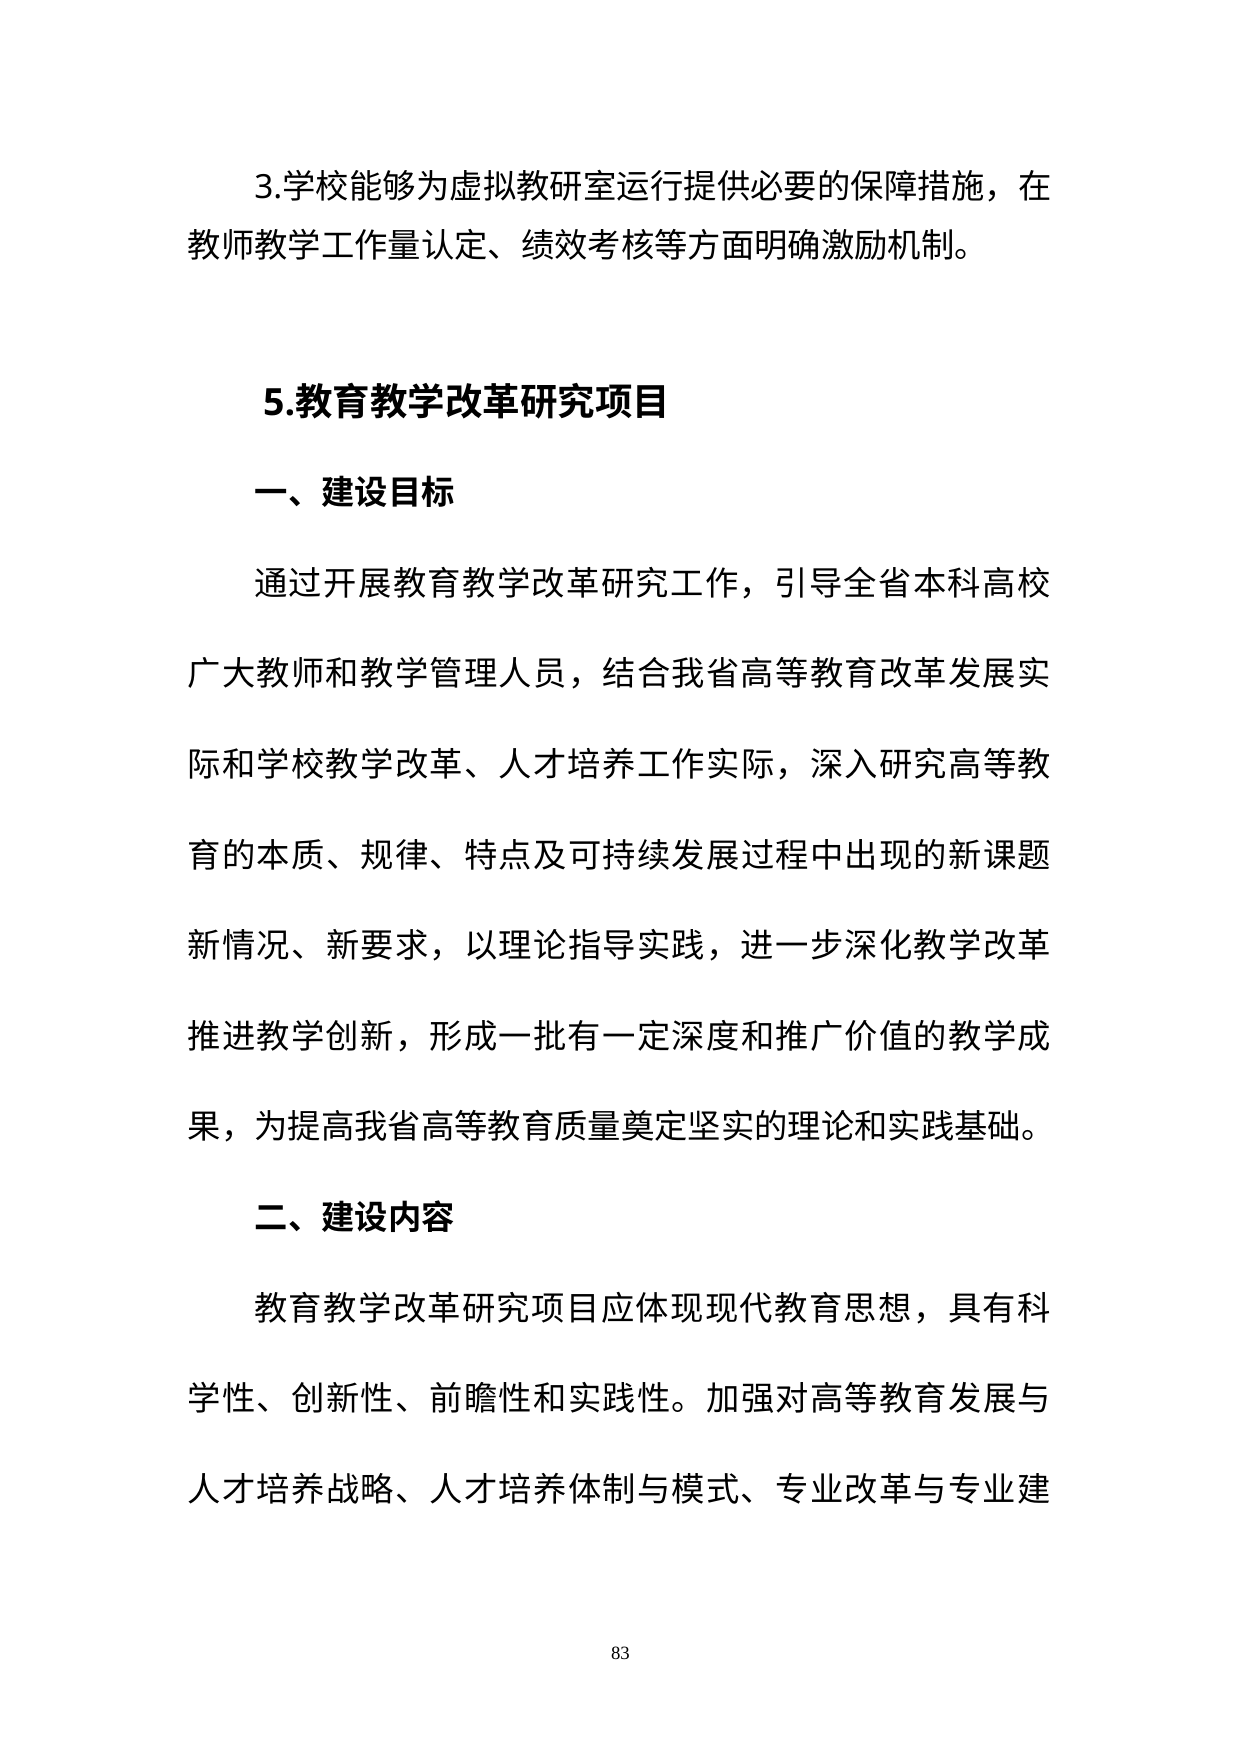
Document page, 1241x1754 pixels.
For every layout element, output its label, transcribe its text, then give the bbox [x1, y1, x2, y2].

text 一、建设目标 [187, 445, 1053, 535]
subtitle 5.教育教学改革研究项目 [187, 354, 1053, 445]
text 3.学校能够为虚拟教研室运行提供必要的保障措施，在教师教学工作量认定、绩效考核等方面明确激励机制。 [187, 152, 1053, 269]
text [187, 1260, 1053, 1532]
text 二、建设内容 [187, 1170, 1053, 1260]
text 通过开展教育教学改革研究工作，引导全省本科高校广大教师和教学管理人员，结合我省高等教育改革发展实际和学校教学改革、人才培养工作实际，深入研究高等教育的本质、规律、特点及可持续发展过程中出现的新课题、新情况、新要求，以理论指导实践，进一步深化教学改革，推进教学创新，形成一批有一定深度和推广价值的教学成果，为提高我省高等教育质量奠定坚实的理论和实践基础。 [187, 535, 1053, 1170]
